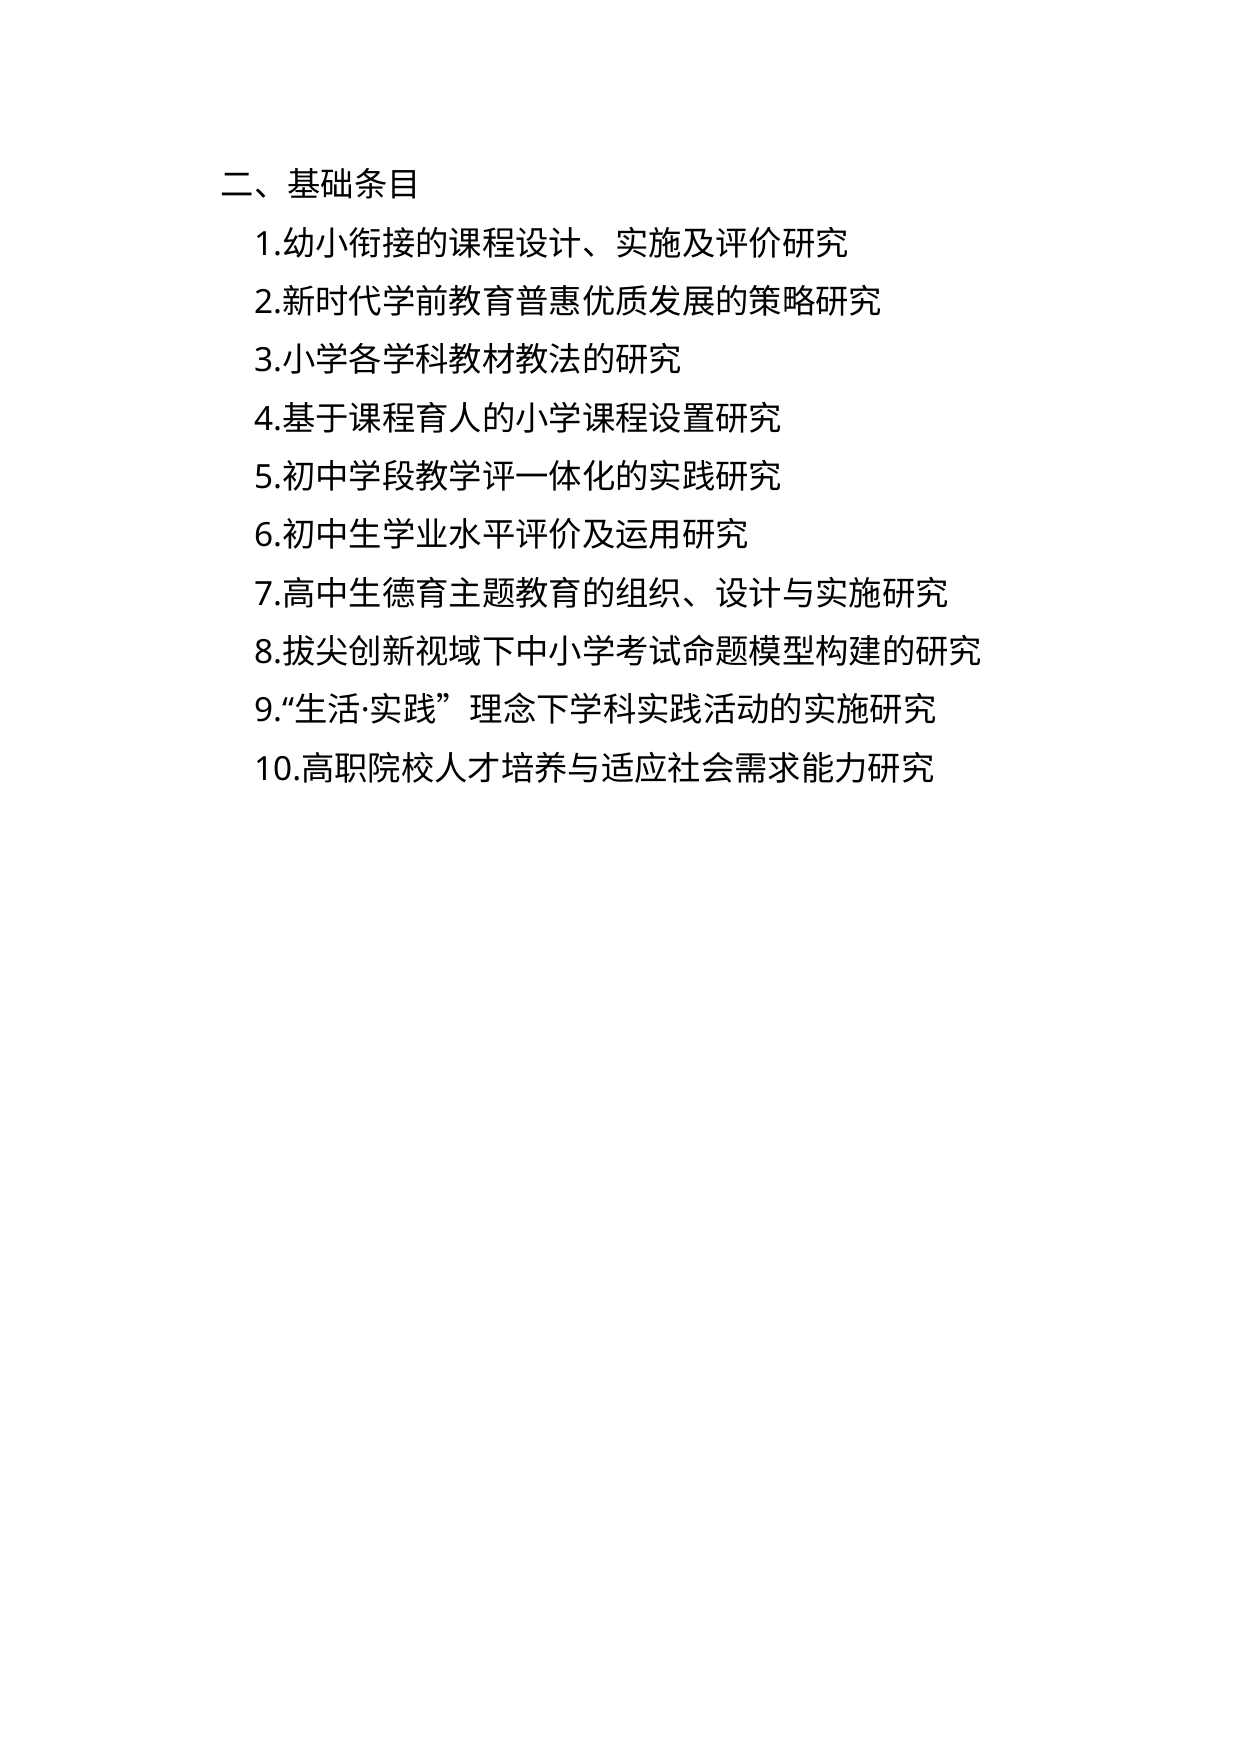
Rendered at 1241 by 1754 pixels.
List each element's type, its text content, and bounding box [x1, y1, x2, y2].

text 6.初中生学业水平评价及运用研究 [187, 500, 1053, 558]
text 5.初中学段教学评一体化的实践研究 [187, 442, 1053, 500]
text 2.新时代学前教育普惠优质发展的策略研究 [187, 267, 1053, 325]
text 3.小学各学科教材教法的研究 [187, 325, 1053, 383]
text 10.高职院校人才培养与适应社会需求能力研究 [187, 733, 1053, 792]
text 二、基础条目 [187, 150, 1053, 208]
text 7.高中生德育主题教育的组织、设计与实施研究 [187, 558, 1053, 617]
text 8.拔尖创新视域下中小学考试命题模型构建的研究 [187, 617, 1053, 675]
text 4.基于课程育人的小学课程设置研究 [187, 383, 1053, 442]
text 1.幼小衔接的课程设计、实施及评价研究 [187, 208, 1053, 267]
text 9.“生活·实践”理念下学科实践活动的实施研究 [187, 675, 1053, 733]
